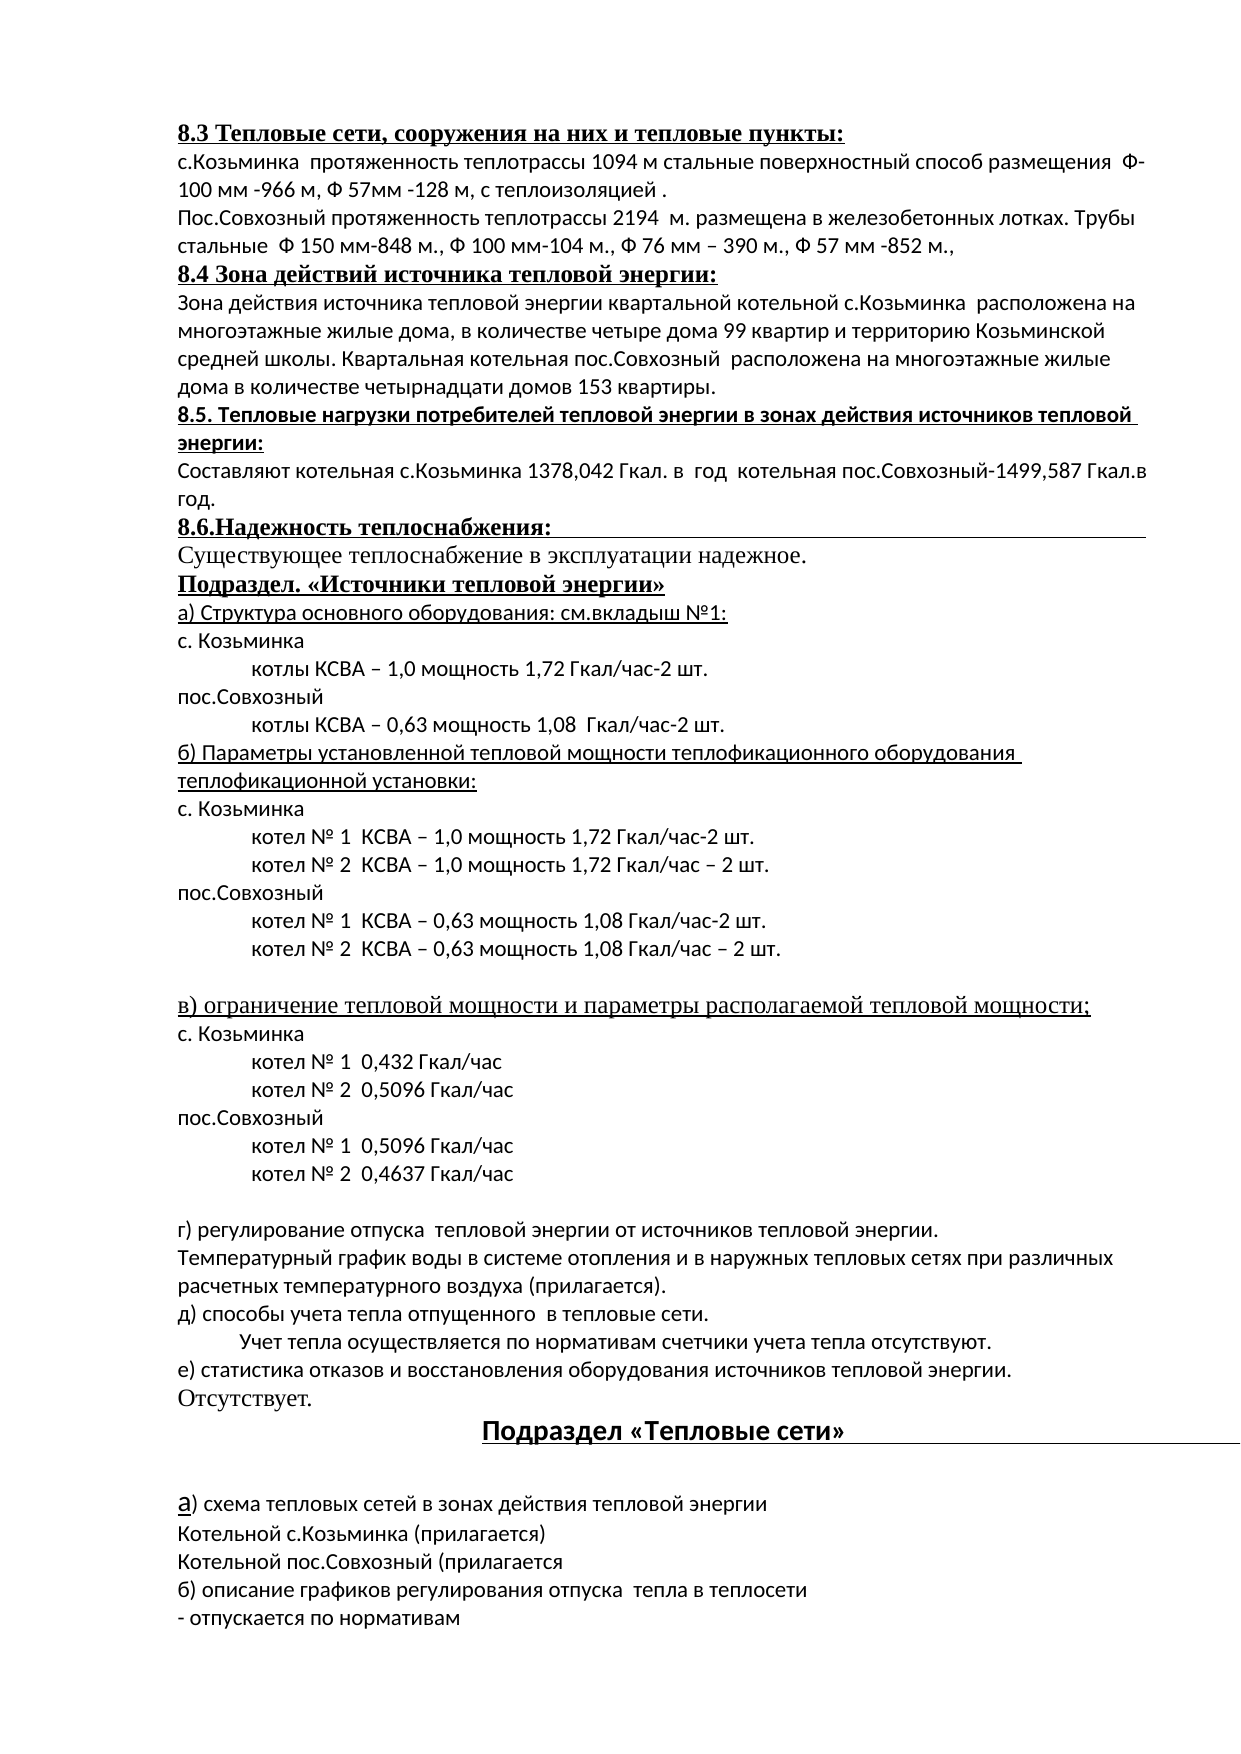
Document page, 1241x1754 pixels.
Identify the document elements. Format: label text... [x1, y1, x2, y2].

text котел № 1 0,432 Гкал/час [177, 1047, 1152, 1075]
text котел № 2 0,5096 Гкал/час [177, 1075, 1152, 1103]
text котел № 2 КСВА – 1,0 мощность 1,72 Гкал/час – 2 шт. [177, 850, 1152, 878]
text д) способы учета тепла отпущенного в тепловые сети. [177, 1299, 1152, 1327]
text котел № 2 0,4637 Гкал/час [177, 1159, 1152, 1187]
text б) описание графиков регулирования отпуска тепла в теплосети [177, 1575, 1152, 1603]
text котел № 1 КСВА – 0,63 мощность 1,08 Гкал/час-2 шт. [177, 906, 1152, 934]
text пос.Совхозный [177, 878, 1152, 906]
text в) ограничение тепловой мощности и параметры располагаемой тепловой мощности; [177, 990, 1152, 1019]
text котлы КСВА – 1,0 мощность 1,72 Гкал/час-2 шт. [177, 654, 1152, 682]
text котел № 1 КСВА – 1,0 мощность 1,72 Гкал/час-2 шт. [177, 822, 1152, 850]
text с.Козьминка протяженность теплотрассы 1094 м стальные поверхностный способ размещения Ф-100 мм -966 м, Ф 57мм -128 м, с теплоизоляцией . Пос.Совхозный протяженность теплотрассы 2194 м. размещена в железобетонных лотках. Трубы стальные Ф 150 мм-848 м., Ф 100 мм-104 м., Ф 76 мм – 390 м., Ф 57 мм -852 м., [177, 147, 1152, 259]
text Отсутствует. [177, 1383, 1152, 1412]
text 8.3 Тепловые сети, сооружения на них и тепловые пункты: [177, 118, 1152, 147]
text Котельной с.Козьминка (прилагается) [177, 1519, 1152, 1547]
text б) Параметры установленной тепловой мощности теплофикационного оборудования теплофикационной установки: [177, 738, 1152, 794]
text котел № 2 КСВА – 0,63 мощность 1,08 Гкал/час – 2 шт. [177, 934, 1152, 962]
text Учет тепла осуществляется по нормативам счетчики учета тепла отсутствуют. [177, 1327, 1152, 1355]
text - отпускается по нормативам [177, 1603, 1152, 1631]
text с. Козьминка [177, 626, 1152, 654]
text а) Структура основного оборудования: см.вкладыш №1: [177, 598, 1152, 626]
text Зона действия источника тепловой энергии квартальной котельной с.Козьминка расположена на многоэтажные жилые дома, в количестве четыре дома 99 квартир и территорию Козьминской средней школы. Квартальная котельная пос.Совхозный расположена на многоэтажные жилые дома в количестве четырнадцати домов 153 квартиры. [177, 288, 1152, 400]
text г) регулирование отпуска тепловой энергии от источников тепловой энергии. Температурный график воды в системе отопления и в наружных тепловых сетях при различных расчетных температурного воздуха (прилагается). [177, 1215, 1152, 1299]
text Составляют котельная с.Козьминка 1378,042 Гкал. в год котельная пос.Совхозный-1499,587 Гкал.в год. [177, 456, 1152, 512]
text котел № 1 0,5096 Гкал/час [177, 1131, 1152, 1159]
text 8.5. Тепловые нагрузки потребителей тепловой энергии в зонах действия источников тепловой энергии: [177, 400, 1152, 456]
text с. Козьминка [177, 1019, 1152, 1047]
text пос.Совхозный [177, 682, 1152, 710]
text пос.Совхозный [177, 1103, 1152, 1131]
text 8.6.Надежность теплоснабжения: Существующее теплоснабжение в эксплуатации надежное. [177, 512, 1152, 569]
text е) статистика отказов и восстановления оборудования источников тепловой энергии. [177, 1355, 1152, 1383]
text Подраздел. «Источники тепловой энергии» [177, 569, 1152, 598]
text котлы КСВА – 0,63 мощность 1,08 Гкал/час-2 шт. [177, 710, 1152, 738]
text с. Козьминка [177, 794, 1152, 822]
text 8.4 Зона действий источника тепловой энергии: [177, 259, 1152, 288]
text Котельной пос.Совхозный (прилагается [177, 1547, 1152, 1575]
text а) схема тепловых сетей в зонах действия тепловой энергии [177, 1483, 1152, 1519]
text Подраздел «Тепловые сети» [177, 1412, 1152, 1448]
